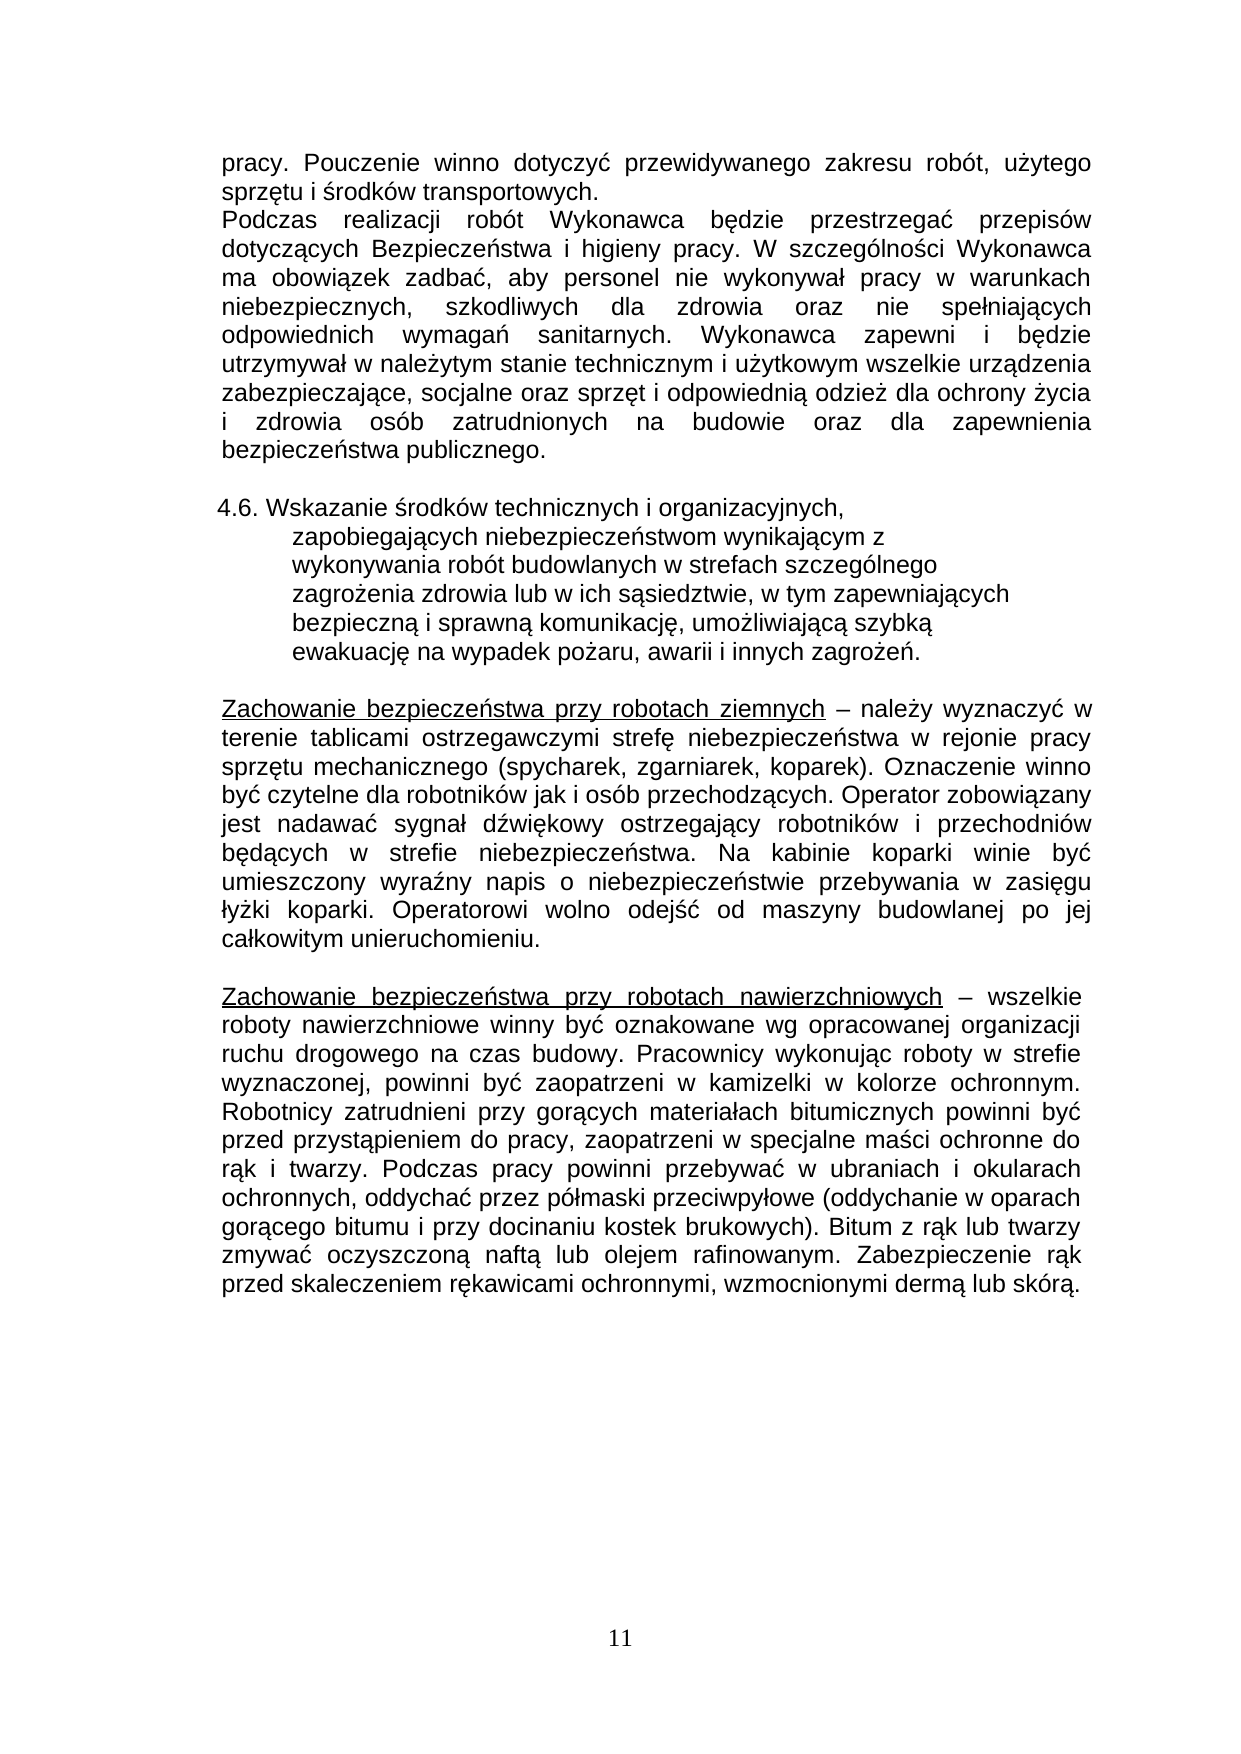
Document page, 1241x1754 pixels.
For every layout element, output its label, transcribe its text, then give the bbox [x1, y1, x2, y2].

text Zachowanie bezpieczeństwa przy robotach nawierzchniowych – wszelkie roboty nawierzchniowe winny być oznakowane wg opracowanej organizacji ruchu drogowego na czas budowy. Pracownicy wykonując roboty w strefie wyznaczonej, powinni być zaopatrzeni w kamizelki w kolorze ochronnym. Robotnicy zatrudnieni przy gorących materiałach bitumicznych powinni być przed przystąpieniem do pracy, zaopatrzeni w specjalne maści ochronne do rąk i twarzy. Podczas pracy powinni przebywać w ubraniach i okularach ochronnych, oddychać przez półmaski przeciwpyłowe (oddychanie w oparach gorącego bitumu i przy docinaniu kostek brukowych). Bitum z rąk lub twarzy zmywać oczyszczoną naftą lub olejem rafinowanym. Zabezpieczenie rąk przed skaleczeniem rękawicami ochronnymi, wzmocnionymi dermą lub skórą. [221, 981, 1082, 1298]
text 4.6. Wskazanie środków technicznych i organizacyjnych, [148, 493, 1092, 521]
text zapobiegających niebezpieczeństwom wynikającym z [223, 521, 1092, 550]
text Podczas realizacji robót Wykonawca będzie przestrzegać przepisów dotyczących Bezpieczeństwa i higieny pracy. W szczególności Wykonawca ma obowiązek zadbać, aby personel nie wykonywał pracy w warunkach niebezpiecznych, szkodliwych dla zdrowia oraz nie spełniających odpowiednich wymagań sanitarnych. Wykonawca zapewni i będzie utrzymywał w należytym stanie technicznym i użytkowym wszelkie urządzenia zabezpieczające, socjalne oraz sprzęt i odpowiednią odzież dla ochrony życia i zdrowia osób zatrudnionych na budowie oraz dla zapewnienia bezpieczeństwa publicznego. [221, 205, 1092, 464]
text zagrożenia zdrowia lub w ich sąsiedztwie, w tym zapewniających [223, 579, 1092, 608]
text ewakuację na wypadek pożaru, awarii i innych zagrożeń. [223, 636, 1092, 665]
text Zachowanie bezpieczeństwa przy robotach ziemnych – należy wyznaczyć w terenie tablicami ostrzegawczymi strefę niebezpieczeństwa w rejonie pracy sprzętu mechanicznego (spycharek, zgarniarek, koparek). Oznaczenie winno być czytelne dla robotników jak i osób przechodzących. Operator zobowiązany jest nadawać sygnał dźwiękowy ostrzegający robotników i przechodniów będących w strefie niebezpieczeństwa. Na kabinie koparki winie być umieszczony wyraźny napis o niebezpieczeństwie przebywania w zasięgu łyżki koparki. Operatorowi wolno odejść od maszyny budowlanej po jej całkowitym unieruchomieniu. [221, 694, 1092, 953]
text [221, 148, 1092, 205]
text wykonywania robót budowlanych w strefach szczególnego [223, 550, 1092, 579]
text bezpieczną i sprawną komunikację, umożliwiającą szybką [223, 608, 1092, 636]
